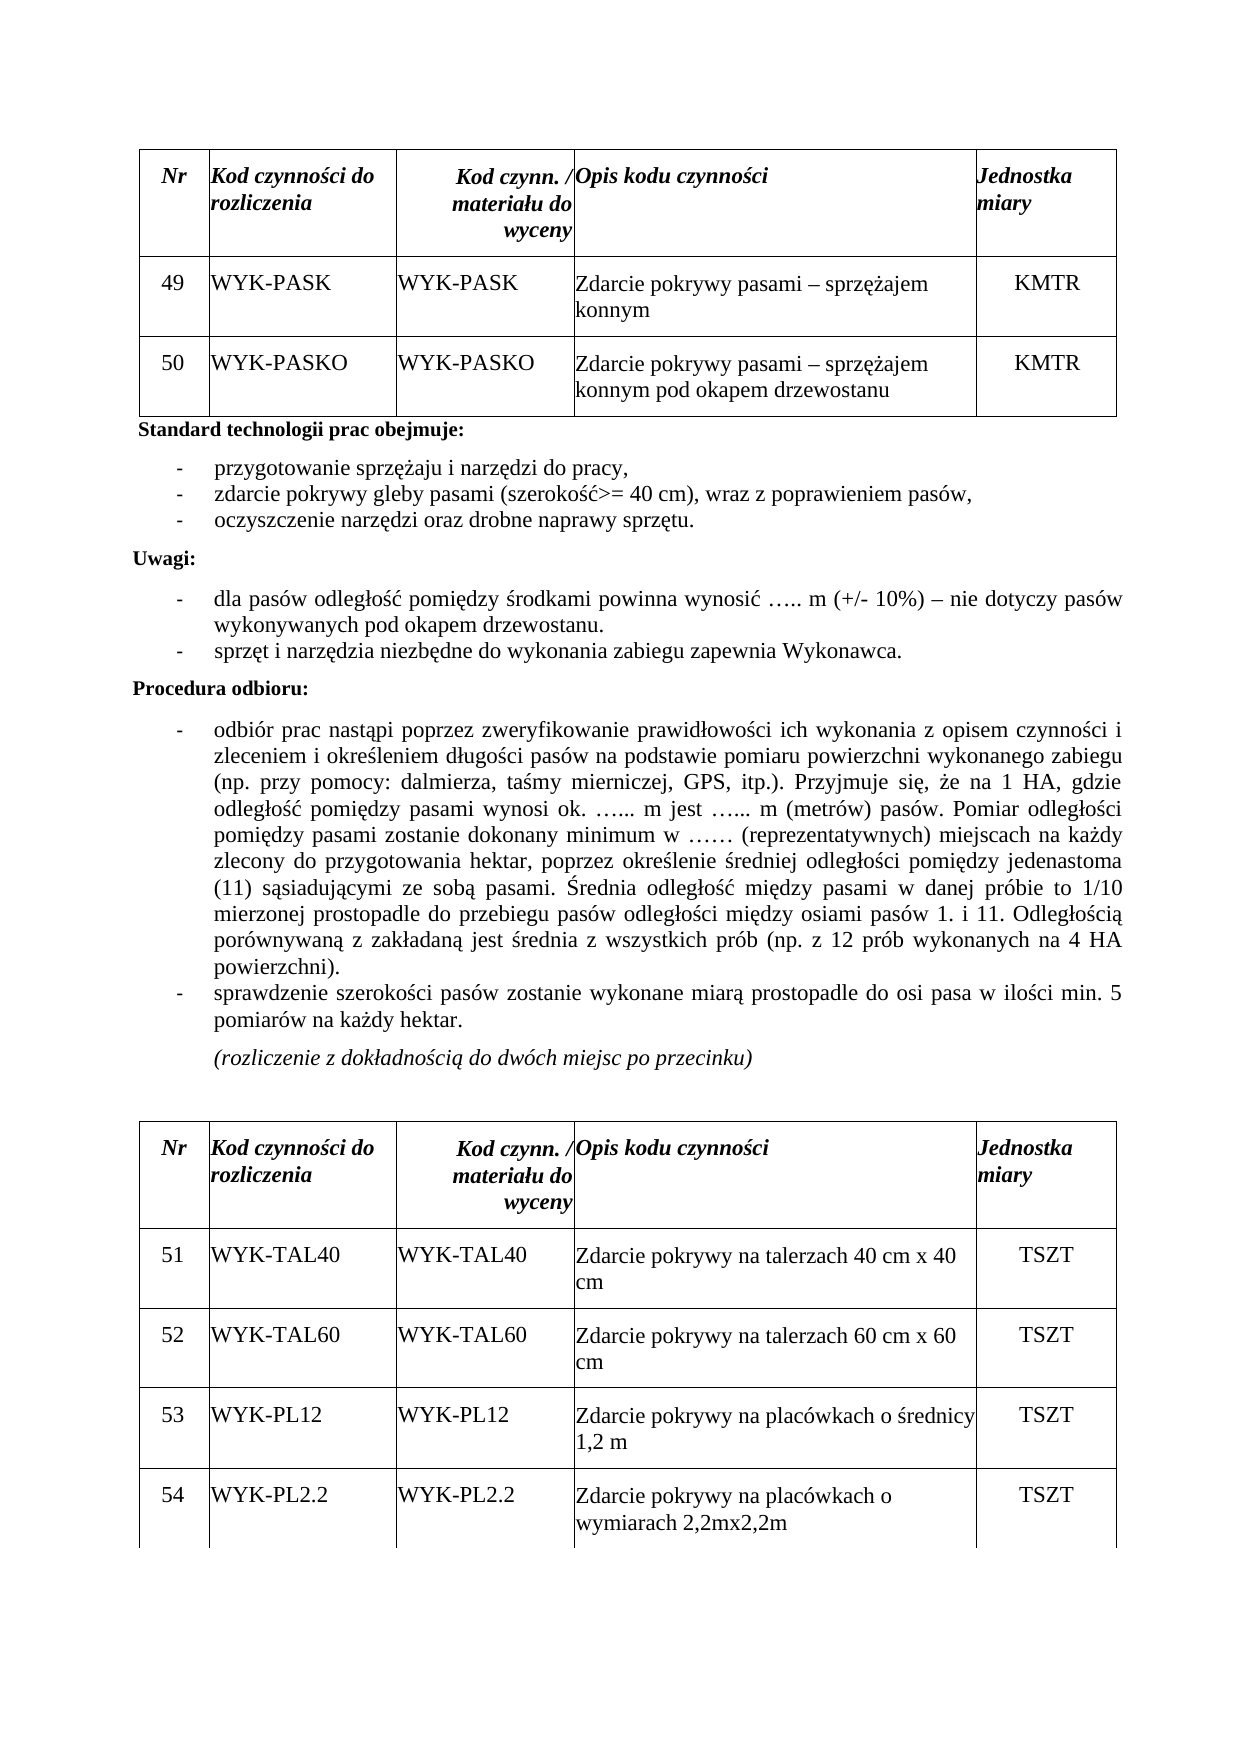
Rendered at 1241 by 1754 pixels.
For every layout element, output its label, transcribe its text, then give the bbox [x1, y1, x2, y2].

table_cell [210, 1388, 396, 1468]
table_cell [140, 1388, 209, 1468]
list sprzęt i narzędzia niezbędne do wykonania zabiegu zapewnia Wykonawca. [132, 637, 1124, 664]
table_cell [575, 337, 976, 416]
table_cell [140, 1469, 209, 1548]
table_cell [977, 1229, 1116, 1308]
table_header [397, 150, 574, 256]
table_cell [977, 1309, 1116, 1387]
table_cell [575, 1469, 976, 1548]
text Procedura odbioru: [132, 676, 1124, 700]
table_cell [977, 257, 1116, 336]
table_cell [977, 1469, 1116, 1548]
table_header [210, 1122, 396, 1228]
text (rozliczenie z dokładnością do dwóch miejsc po przecinku) [132, 1044, 1124, 1071]
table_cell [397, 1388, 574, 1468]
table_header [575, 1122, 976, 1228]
list przygotowanie sprzężaju i narzędzi do pracy, [132, 454, 1124, 480]
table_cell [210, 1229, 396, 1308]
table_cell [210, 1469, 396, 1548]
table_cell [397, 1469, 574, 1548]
list odbiór prac nastąpi poprzez zweryfikowanie prawidłowości ich wykonania z opisem czynności i zleceniem i określeniem długości pasów na podstawie pomiaru powierzchni wykonanego zabiegu (np. przy pomocy: dalmierza, taśmy mierniczej, GPS, itp.). Przyjmuje się, że na 1 HA, gdzie odległość pomiędzy pasami wynosi ok. …... m jest …... m (metrów) pasów. Pomiar odległości pomiędzy pasami zostanie dokonany minimum w …… (reprezentatywnych) miejscach na każdy zlecony do przygotowania hektar, poprzez określenie średniej odległości pomiędzy jedenastoma (11) sąsiadującymi ze sobą pasami. Średnia odległość między pasami w danej próbie to 1/10 mierzonej prostopadle do przebiegu pasów odległości między osiami pasów 1. i 11. Odległością porównywaną z zakładaną jest średnia z wszystkich prób (np. z 12 prób wykonanych na 4 HA powierzchni). [176, 716, 1124, 979]
text Standard technologii prac obejmuje: [138, 417, 1124, 441]
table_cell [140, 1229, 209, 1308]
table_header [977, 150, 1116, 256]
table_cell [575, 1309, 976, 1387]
list oczyszczenie narzędzi oraz drobne naprawy sprzętu. [132, 507, 1124, 533]
list sprawdzenie szerokości pasów zostanie wykonane miarą prostopadle do osi pasa w ilości min. 5 pomiarów na każdy hektar. [176, 979, 1124, 1032]
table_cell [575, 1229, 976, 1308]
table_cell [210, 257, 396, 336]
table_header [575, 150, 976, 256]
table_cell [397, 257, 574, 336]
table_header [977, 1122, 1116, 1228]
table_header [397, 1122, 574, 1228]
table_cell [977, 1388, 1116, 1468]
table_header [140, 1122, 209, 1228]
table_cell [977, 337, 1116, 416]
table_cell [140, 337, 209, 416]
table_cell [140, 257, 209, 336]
list dla pasów odległość pomiędzy środkami powinna wynosić ….. m (+/- 10%) – nie dotyczy pasów wykonywanych pod okapem drzewostanu. [176, 585, 1124, 637]
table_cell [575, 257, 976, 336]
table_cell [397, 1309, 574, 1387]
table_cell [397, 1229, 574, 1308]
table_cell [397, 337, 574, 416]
text Uwagi: [132, 545, 1124, 569]
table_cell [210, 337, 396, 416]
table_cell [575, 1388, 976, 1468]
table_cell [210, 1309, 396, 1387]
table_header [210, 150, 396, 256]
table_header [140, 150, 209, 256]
list zdarcie pokrywy gleby pasami (szerokość>= 40 cm), wraz z poprawieniem pasów, [132, 480, 1124, 507]
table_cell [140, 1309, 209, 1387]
